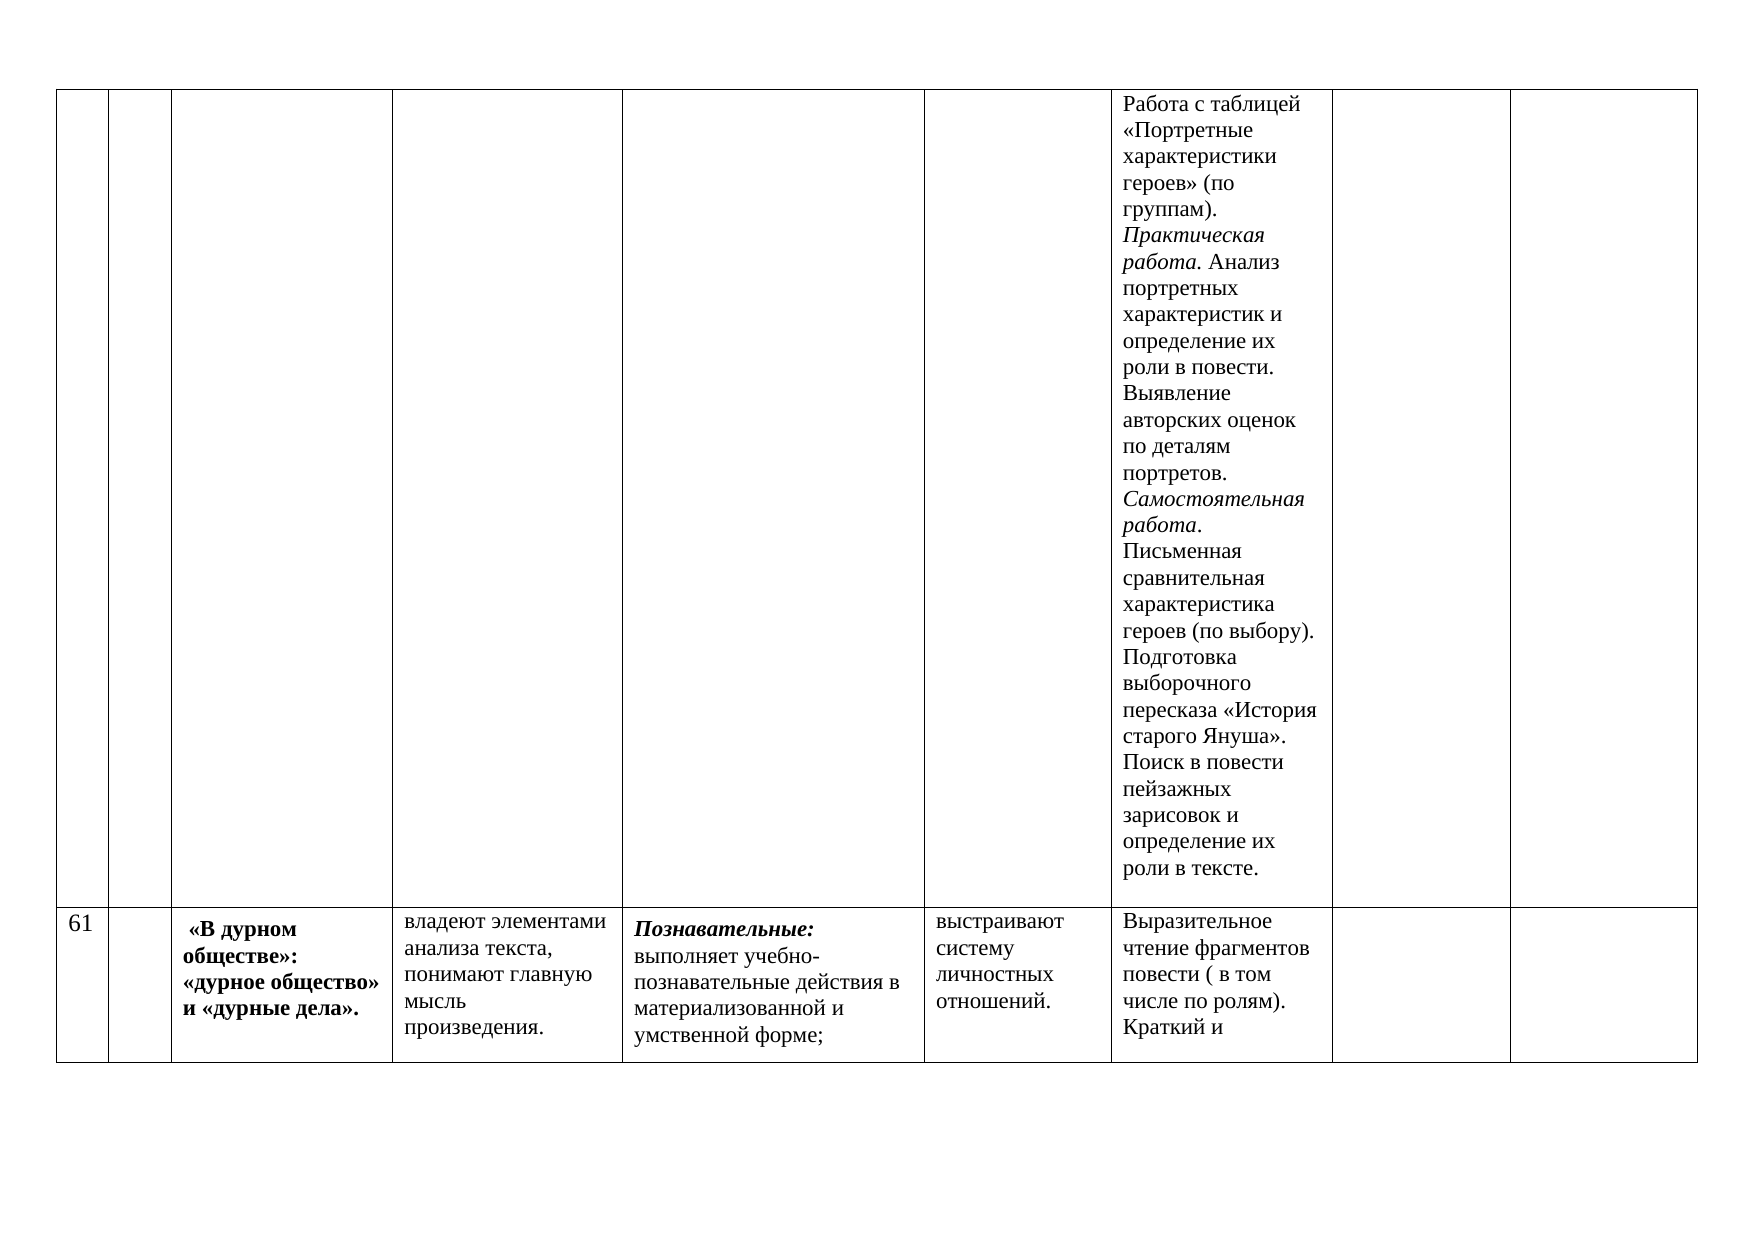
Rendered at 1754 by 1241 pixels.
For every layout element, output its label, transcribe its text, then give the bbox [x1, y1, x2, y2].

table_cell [925, 908, 1111, 1062]
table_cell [172, 908, 392, 1062]
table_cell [172, 90, 392, 907]
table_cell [623, 908, 924, 1062]
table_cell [1112, 90, 1332, 907]
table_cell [623, 90, 924, 907]
table_cell [109, 908, 171, 1062]
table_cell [393, 908, 622, 1062]
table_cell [393, 90, 622, 907]
table_cell [1333, 90, 1510, 907]
table_cell 60 [57, 90, 108, 907]
table_cell [1333, 908, 1510, 1062]
table_cell [1511, 908, 1697, 1062]
table_cell [1511, 90, 1697, 907]
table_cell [1112, 908, 1332, 1062]
table_cell [109, 90, 171, 907]
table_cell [925, 90, 1111, 907]
table_cell 61 [57, 908, 108, 1062]
